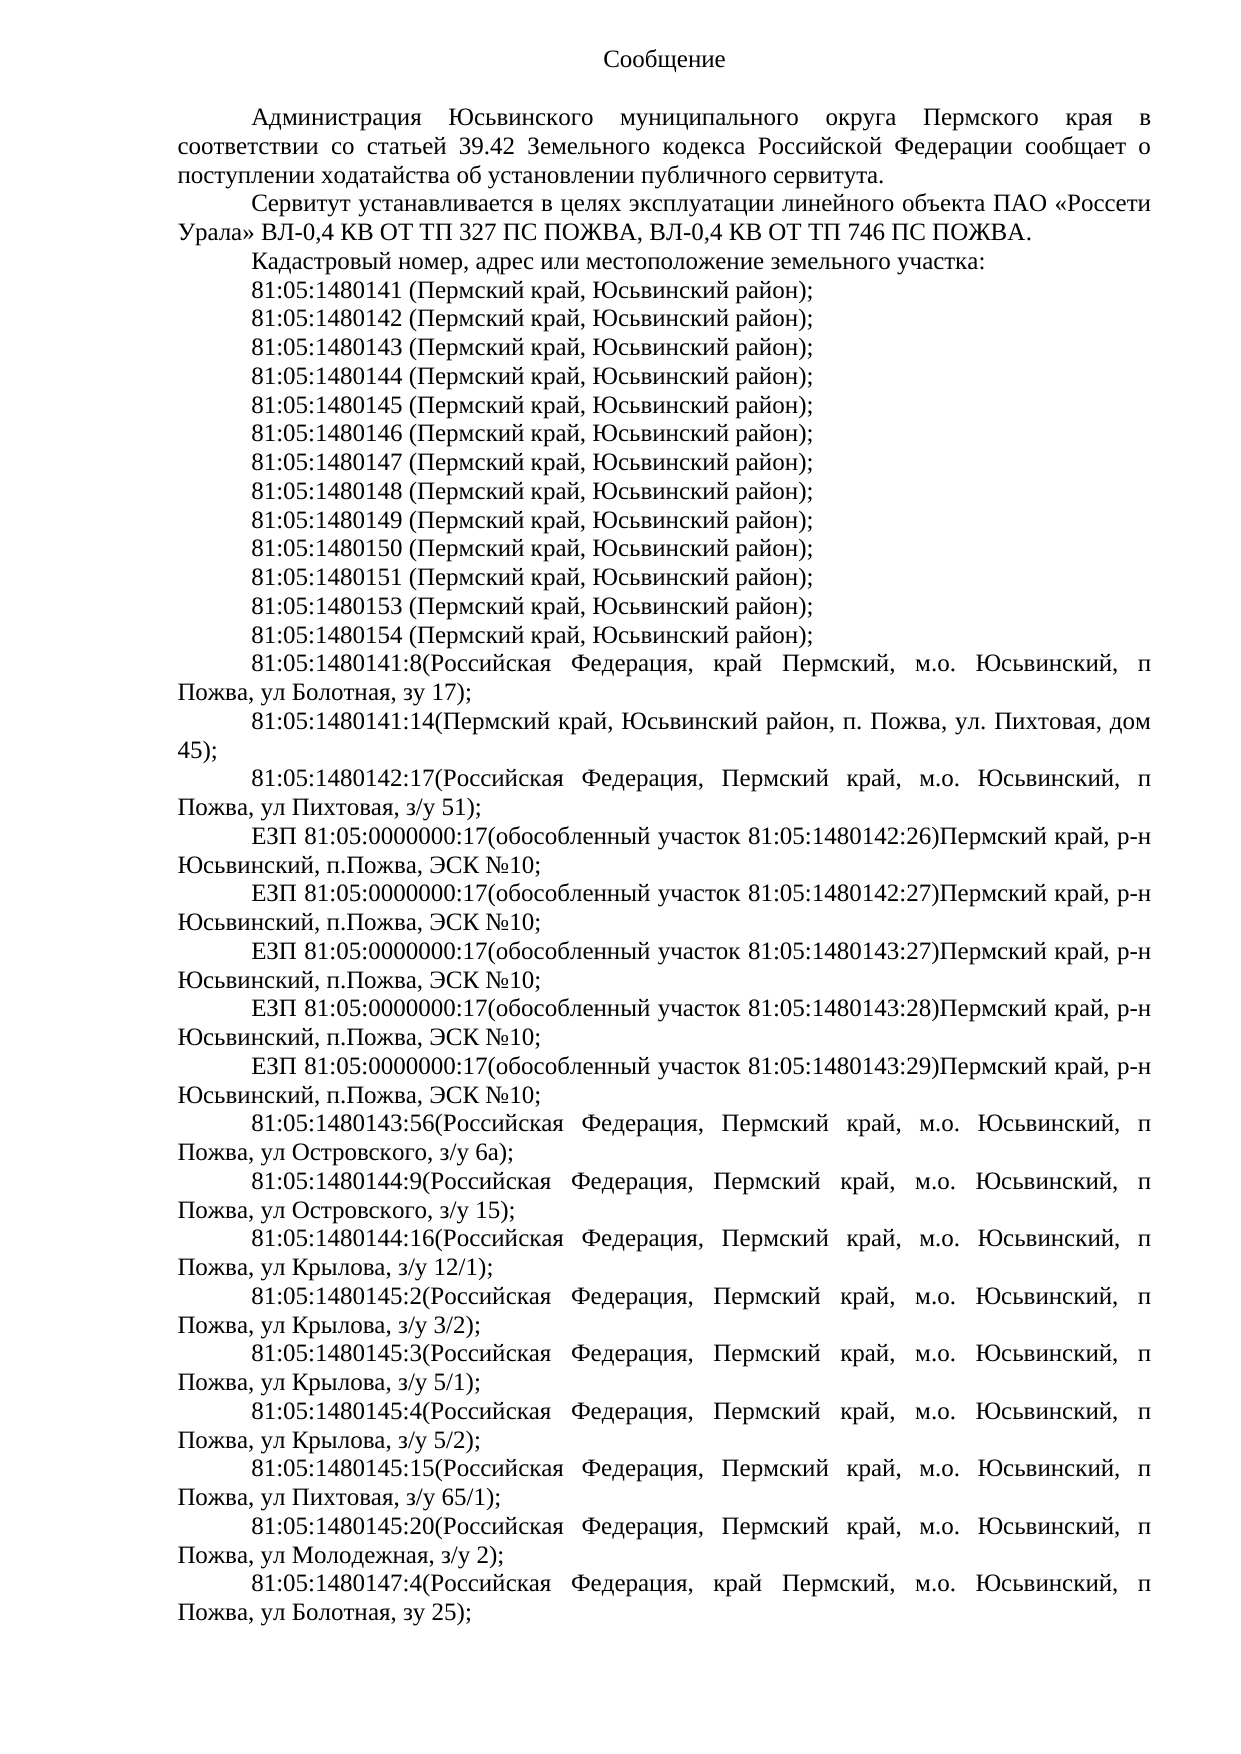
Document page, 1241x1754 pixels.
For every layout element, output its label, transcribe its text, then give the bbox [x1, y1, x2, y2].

text 81:05:1480149 (Пермский край, Юсьвинский район); [177, 505, 1152, 533]
text 81:05:1480153 (Пермский край, Юсьвинский район); [177, 591, 1152, 620]
text 81:05:1480150 (Пермский край, Юсьвинский район); [177, 533, 1152, 562]
text 81:05:1480154 (Пермский край, Юсьвинский район); [177, 620, 1152, 648]
text 81:05:1480145:20(Российская Федерация, Пермский край, м.о. Юсьвинский, п Пожва, ул Молодежная, з/у 2); [177, 1511, 1152, 1568]
text Сервитут устанавливается в целях эксплуатации линейного объекта ПАО «Россети Урала» ВЛ-0,4 КВ ОТ ТП 327 ПС ПОЖВА, ВЛ-0,4 КВ ОТ ТП 746 ПС ПОЖВА. [177, 188, 1152, 246]
text 81:05:1480142:17(Российская Федерация, Пермский край, м.о. Юсьвинский, п Пожва, ул Пихтовая, з/у 51); [177, 763, 1152, 821]
text ЕЗП 81:05:0000000:17(обособленный участок 81:05:1480143:27)Пермский край, р-н Юсьвинский, п.Пожва, ЭСК №10; [177, 936, 1152, 993]
text 81:05:1480141 (Пермский край, Юсьвинский район); [177, 275, 1152, 303]
text Администрация Юсьвинского муниципального округа Пермского края в соответствии со статьей 39.42 Земельного кодекса Российской Федерации сообщает о поступлении ходатайства об установлении публичного сервитута. [177, 102, 1152, 188]
text 81:05:1480145:2(Российская Федерация, Пермский край, м.о. Юсьвинский, п Пожва, ул Крылова, з/у 3/2); [177, 1281, 1152, 1338]
text 81:05:1480144 (Пермский край, Юсьвинский район); [177, 361, 1152, 390]
text Кадастровый номер, адрес или местоположение земельного участка: [177, 246, 1152, 275]
text 81:05:1480148 (Пермский край, Юсьвинский район); [177, 476, 1152, 505]
text 81:05:1480141:8(Российская Федерация, край Пермский, м.о. Юсьвинский, п Пожва, ул Болотная, зу 17); [177, 648, 1152, 706]
text ЕЗП 81:05:0000000:17(обособленный участок 81:05:1480142:27)Пермский край, р-н Юсьвинский, п.Пожва, ЭСК №10; [177, 878, 1152, 936]
text 81:05:1480144:9(Российская Федерация, Пермский край, м.о. Юсьвинский, п Пожва, ул Островского, з/у 15); [177, 1166, 1152, 1223]
text 81:05:1480145:3(Российская Федерация, Пермский край, м.о. Юсьвинский, п Пожва, ул Крылова, з/у 5/1); [177, 1338, 1152, 1396]
text Сообщение [177, 44, 1152, 73]
text 81:05:1480142 (Пермский край, Юсьвинский район); [177, 303, 1152, 332]
text 81:05:1480145:4(Российская Федерация, Пермский край, м.о. Юсьвинский, п Пожва, ул Крылова, з/у 5/2); [177, 1396, 1152, 1453]
text 81:05:1480144:16(Российская Федерация, Пермский край, м.о. Юсьвинский, п Пожва, ул Крылова, з/у 12/1); [177, 1223, 1152, 1281]
text 81:05:1480141:14(Пермский край, Юсьвинский район, п. Пожва, ул. Пихтовая, дом 45); [177, 706, 1152, 763]
text ЕЗП 81:05:0000000:17(обособленный участок 81:05:1480143:29)Пермский край, р-н Юсьвинский, п.Пожва, ЭСК №10; [177, 1051, 1152, 1108]
text 81:05:1480145:15(Российская Федерация, Пермский край, м.о. Юсьвинский, п Пожва, ул Пихтовая, з/у 65/1); [177, 1453, 1152, 1511]
text 81:05:1480143 (Пермский край, Юсьвинский район); [177, 332, 1152, 361]
text 81:05:1480146 (Пермский край, Юсьвинский район); [177, 418, 1152, 447]
text 81:05:1480143:56(Российская Федерация, Пермский край, м.о. Юсьвинский, п Пожва, ул Островского, з/у 6а); [177, 1108, 1152, 1166]
text ЕЗП 81:05:0000000:17(обособленный участок 81:05:1480142:26)Пермский край, р-н Юсьвинский, п.Пожва, ЭСК №10; [177, 821, 1152, 878]
text ЕЗП 81:05:0000000:17(обособленный участок 81:05:1480143:28)Пермский край, р-н Юсьвинский, п.Пожва, ЭСК №10; [177, 993, 1152, 1051]
text 81:05:1480147 (Пермский край, Юсьвинский район); [177, 447, 1152, 476]
text 81:05:1480147:4(Российская Федерация, край Пермский, м.о. Юсьвинский, п Пожва, ул Болотная, зу 25); [177, 1568, 1152, 1626]
text 81:05:1480151 (Пермский край, Юсьвинский район); [177, 562, 1152, 591]
text 81:05:1480145 (Пермский край, Юсьвинский район); [177, 390, 1152, 418]
